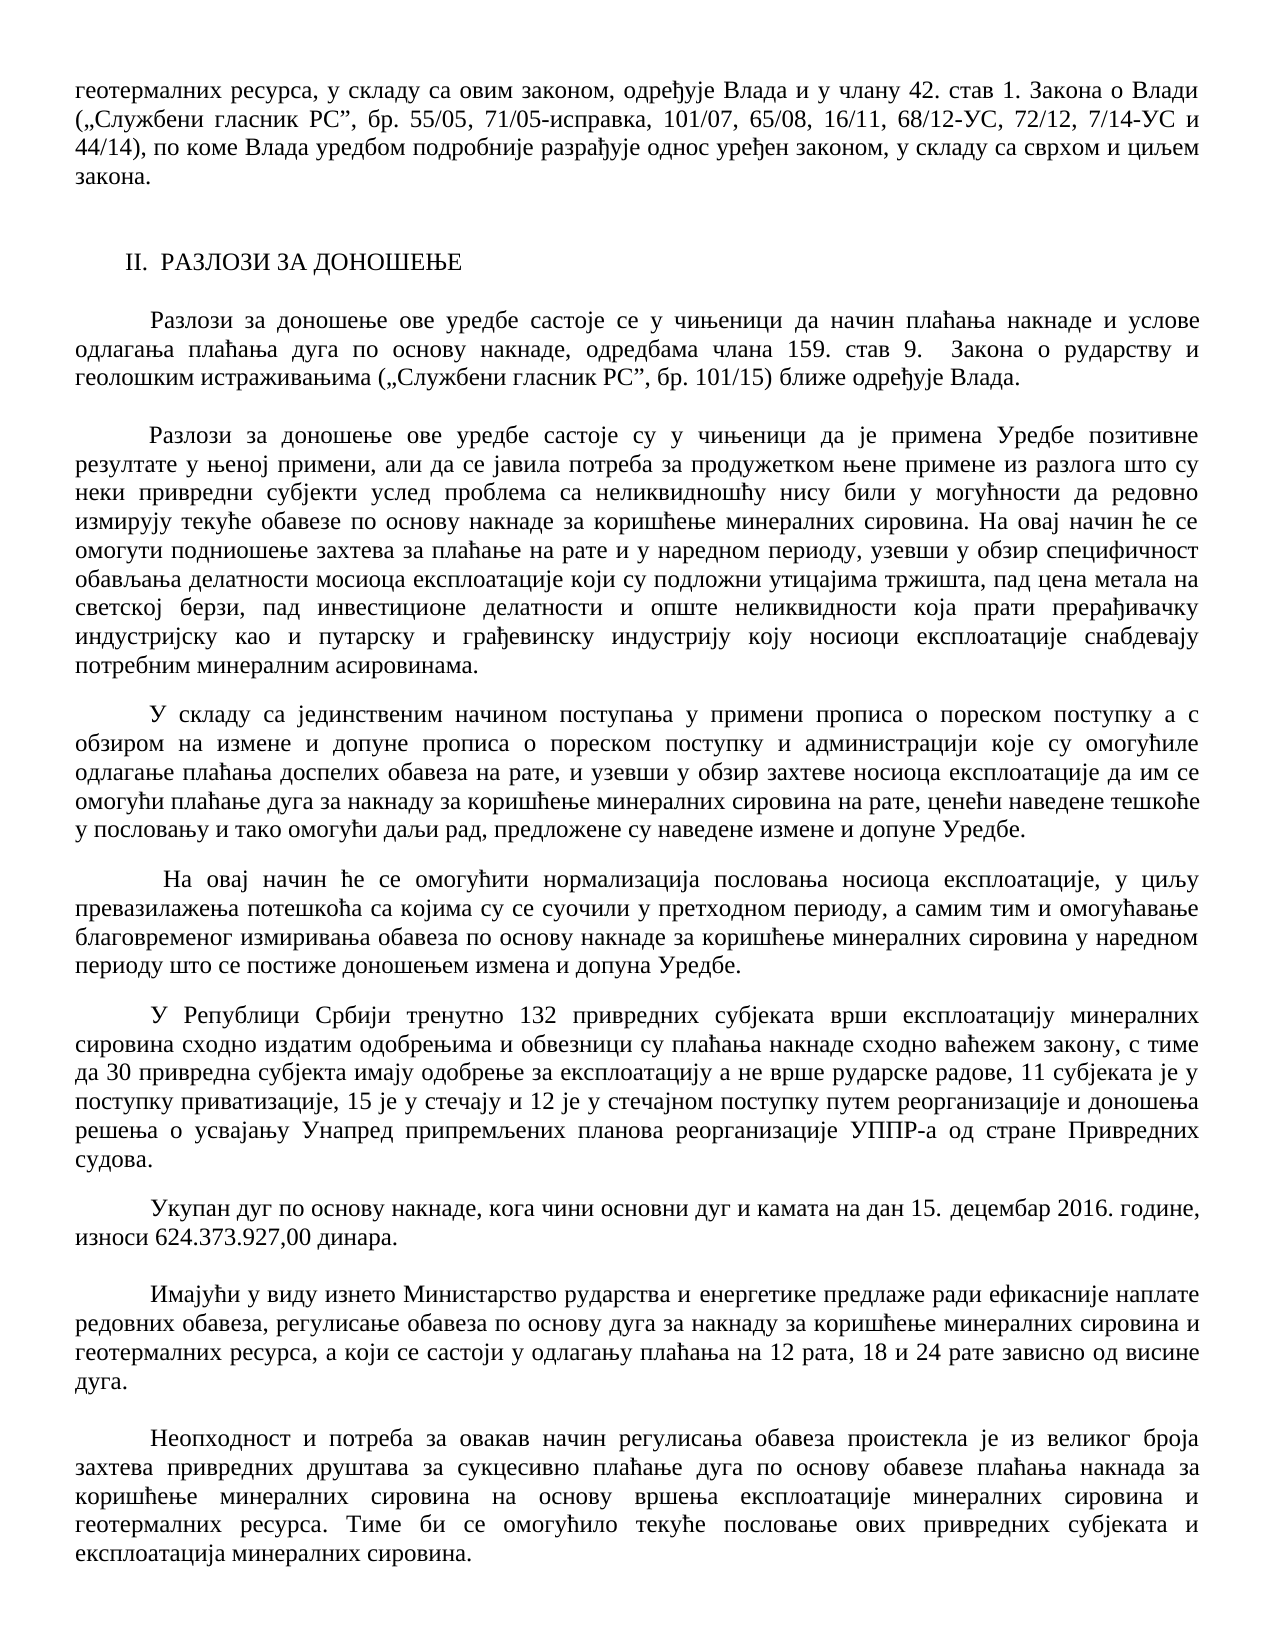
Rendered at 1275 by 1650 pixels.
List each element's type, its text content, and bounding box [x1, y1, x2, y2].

text Имајући у виду изнето Министарство рударства и енергетике предлаже ради ефикасније наплате редовних обавеза, регулисање обавеза по основу дуга за накнаду за коришћење минералних сировина и геотермалних ресурса, а који се састоји у одлагању плаћања на 12 рата, 18 и 24 рате зависно од висине дуга. [75, 1279, 1200, 1394]
text На овај начин ће се омогућити нормализација пословања носиоца експлоатације, у циљу превазилажења потешкоћа са којима су се суочили у претходном периоду, а самим тим и омогућавање благовременог измиривања обавеза по основу накнаде за коришћење минералних сировина у наредном периоду што се постиже доношењем измена и допуна Уредбе. [75, 864, 1200, 979]
text У Републици Србији тренутно 132 привредних субјеката врши експлоатацију минералних сировина сходно издатим одобрењима и обвезници су плаћања накнаде сходно ваћежем закону, с тиме да 30 привредна субјекта имају одобрење за експлоатацију а не врше рударске радове, 11 субјеката је у поступку приватизације, 15 је у стечају и 12 је у стечајном поступку путем реорганизације и доношења решења о усвајању Унапред припремљених планова реорганизације УППР-а од стране Привредних судова. [75, 1000, 1200, 1172]
text Разлози за доношење ове уредбе састоје су у чињеници да је примена Уредбе позитивне резултате у њеној примени, али да се јавила потреба за продужетком њене примене из разлога што су неки привредни субјекти услед проблема са неликвидношћу нису били у могућности да редовно измирују текуће обавезе по основу накнаде за коришћење минералних сировина. На овај начин ће се омогути подниошење захтева за плаћање на рате и у наредном периоду, узевши у обзир специфичност обављања делатности мосиоца експлоатације који су подложни утицајима тржишта, пад цена метала на светској берзи, пад инвестиционе делатности и опште неликвидности која прати прерађивачку индустријску као и путарску и грађевинску индустрију коју носиоци експлоатације снабдевају потребним минералним асировинама. [75, 420, 1200, 679]
text У складу са јединственим начином поступања у примени прописа о пореском поступку а с обзиром на измене и допуне прописа о пореском поступку и администрацији које су омогућиле одлагање плаћања доспелих обавеза на рате, и узевши у обзир захтеве носиоца експлоатације да им се омогући плаћање дуга за накнаду за коришћење минералних сировина на рате, ценећи наведене тешкоће у пословању и тако омогући даљи рад, предложене су наведене измене и допуне Уредбе. [75, 699, 1200, 843]
text Укупан дуг по основу накнаде, кога чини основни дуг и камата на дан 15. децембар 2016. године, износи 624.373.927,00 динара. [75, 1193, 1200, 1251]
text Разлози за доношење ове уредбе састоје се у чињеници да начин плаћања накнаде и услове одлагања плаћања дуга по основу накнаде, одредбама члана 159. став 9. Закона о рударству и геолошким истраживањима („Службени гласник РС”, бр. 101/15) ближе одређује Влада. [75, 305, 1200, 391]
text II. РАЗЛОЗИ ЗА ДОНОШЕЊЕ [75, 247, 1200, 276]
text Неопходност и потреба за овакав начин регулисања обавеза проистекла је из великог броја захтева привредних друштава за сукцесивно плаћање дуга по основу обавезе плаћања накнада за коришћење минералних сировина на основу вршења експлоатације минералних сировина и геотермалних ресурса. Тиме би се омогућило текуће пословање ових привредних субјеката и експлоатација минералних сировина. [75, 1423, 1200, 1567]
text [75, 75, 1200, 190]
